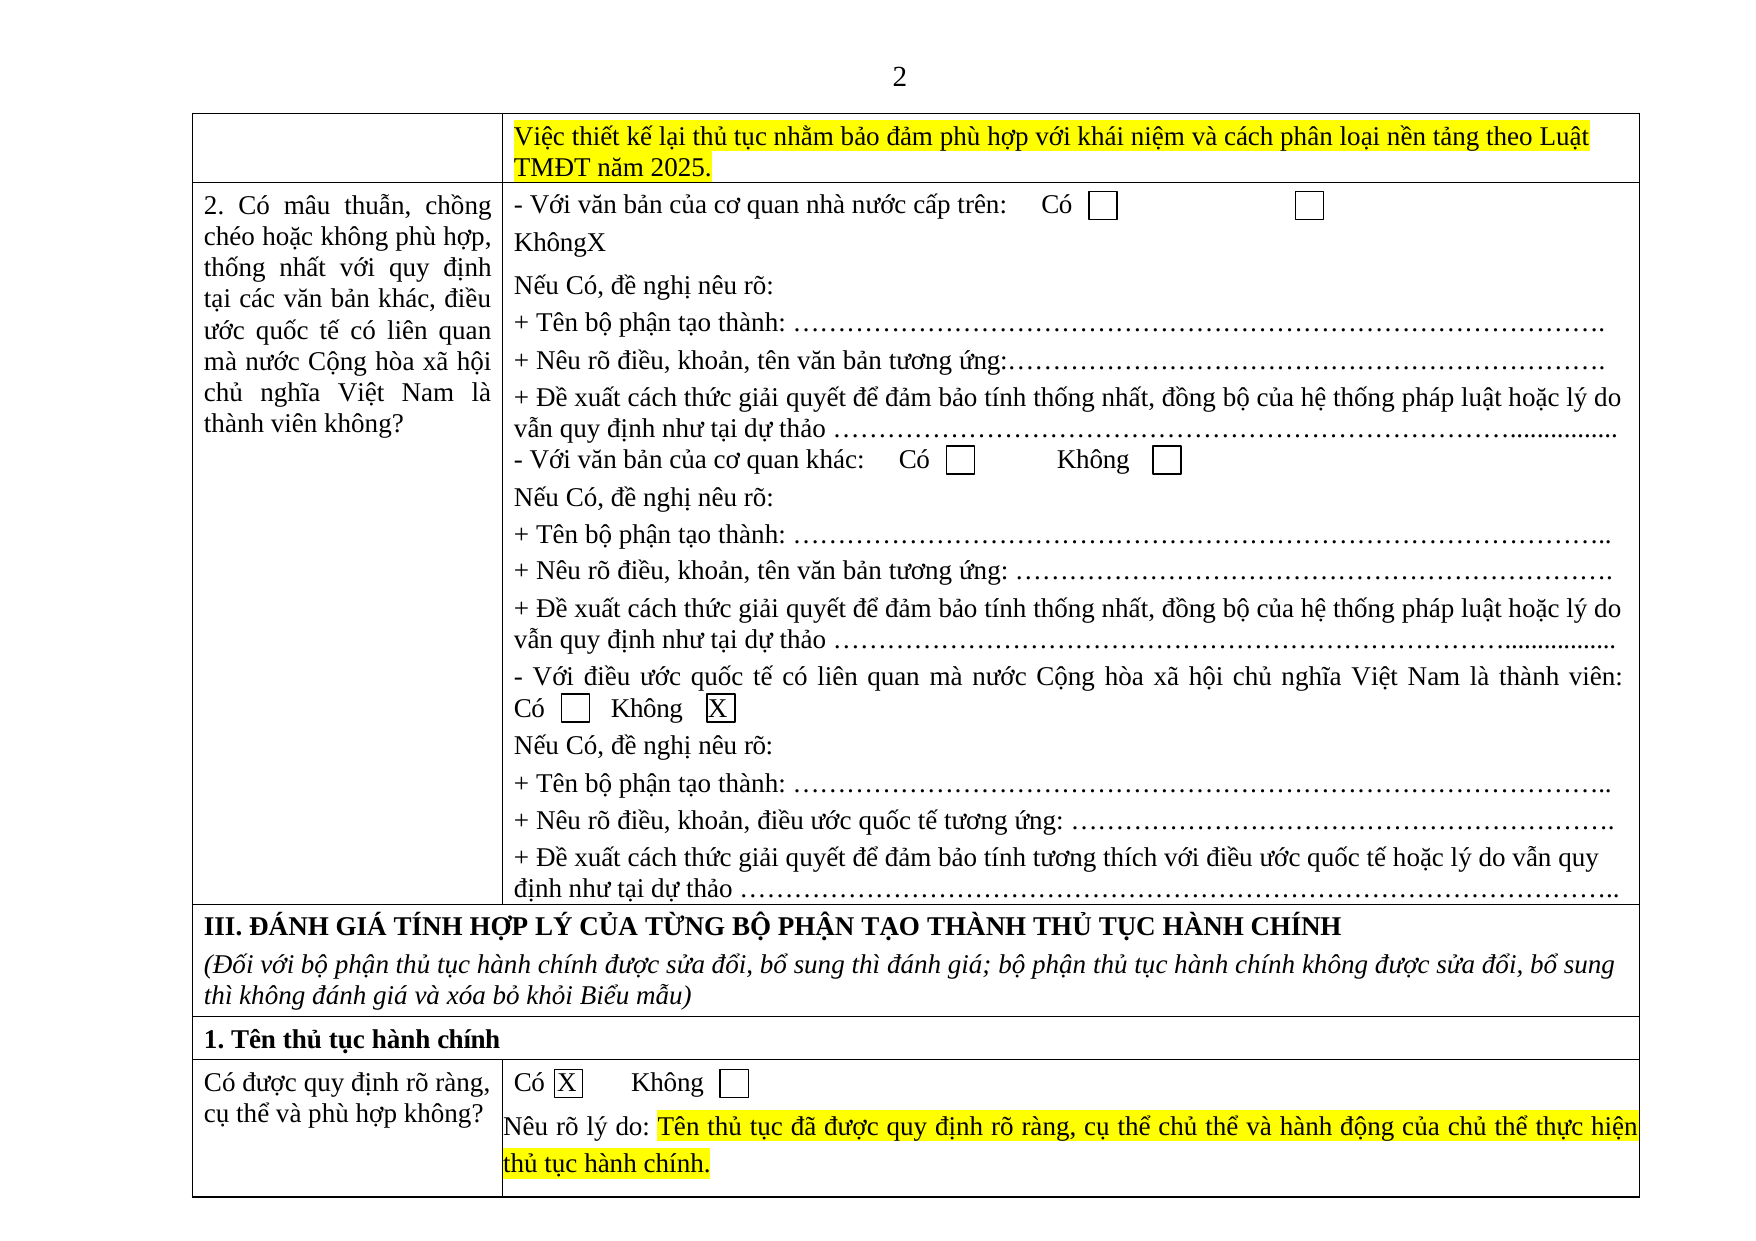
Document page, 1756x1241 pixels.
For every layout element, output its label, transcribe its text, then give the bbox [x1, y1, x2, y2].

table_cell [193, 114, 502, 182]
table_cell 2. Có mâu thuẫn, chồng chéo hoặc không phù hợp, thống nhất với quy định tại các văn bản khác, điều ước quốc tế có liên quan mà nước Cộng hòa xã hội chủ nghĩa Việt Nam là thành viên không? [193, 183, 502, 903]
table_cell - Với văn bản của cơ quan nhà nước cấp trên: Có KhôngX Nếu Có, đề nghị nêu rõ: + Tên bộ phận tạo thành: ………………………………………………………………………………. + Nêu rõ điều, khoản, tên văn bản tương ứng:…………………………………………………………. + Đề xuất cách thức giải quyết để đảm bảo tính thống nhất, đồng bộ của hệ thống pháp luật hoặc lý do vẫn quy định như tại dự thảo …………………………………………………………………................ Với văn bản của cơ quan khác: Có Không Nếu Có, đề nghị nêu rõ: + Tên bộ phận tạo thành: ……………………………………………………………………………….. + Nêu rõ điều, khoản, tên văn bản tương ứng: …………………………………………………………. + Đề xuất cách thức giải quyết để đảm bảo tính thống nhất, đồng bộ của hệ thống pháp luật hoặc lý do vẫn quy định như tại dự thảo …………………………………………………………………................. Với điều ước quốc tế có liên quan mà nước Cộng hòa xã hội chủ nghĩa Việt Nam là thành viên: Có Không X Nếu Có, đề nghị nêu rõ: + Tên bộ phận tạo thành: ……………………………………………………………………………….. + Nêu rõ điều, khoản, điều ước quốc tế tương ứng: ……………………………………………………. + Đề xuất cách thức giải quyết để đảm bảo tính tương thích với điều ước quốc tế hoặc lý do vẫn quy định như tại dự thảo …………………………………………………………………………………….. [503, 183, 1639, 903]
table_cell 1. Tên thủ tục hành chính [193, 1017, 1639, 1059]
table_cell Có X Không Nêu rõ lý do: Tên thủ tục đã được quy định rõ ràng, cụ thể chủ thể và hành động của chủ thể thực hiện thủ tục hành chính. [503, 1060, 1639, 1196]
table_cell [503, 114, 1639, 182]
table_cell Có được quy định rõ ràng, cụ thể và phù hợp không? [193, 1060, 502, 1196]
table_cell III. ĐÁNH GIÁ TÍNH HỢP LÝ CỦA TỪNG BỘ PHẬN TẠO THÀNH THỦ TỤC HÀNH CHÍNH (Đối với bộ phận thủ tục hành chính được sửa đổi, bổ sung thì đánh giá; bộ phận thủ tục hành chính không được sửa đổi, bổ sung thì không đánh giá và xóa bỏ khỏi Biểu mẫu) [193, 905, 1639, 1016]
